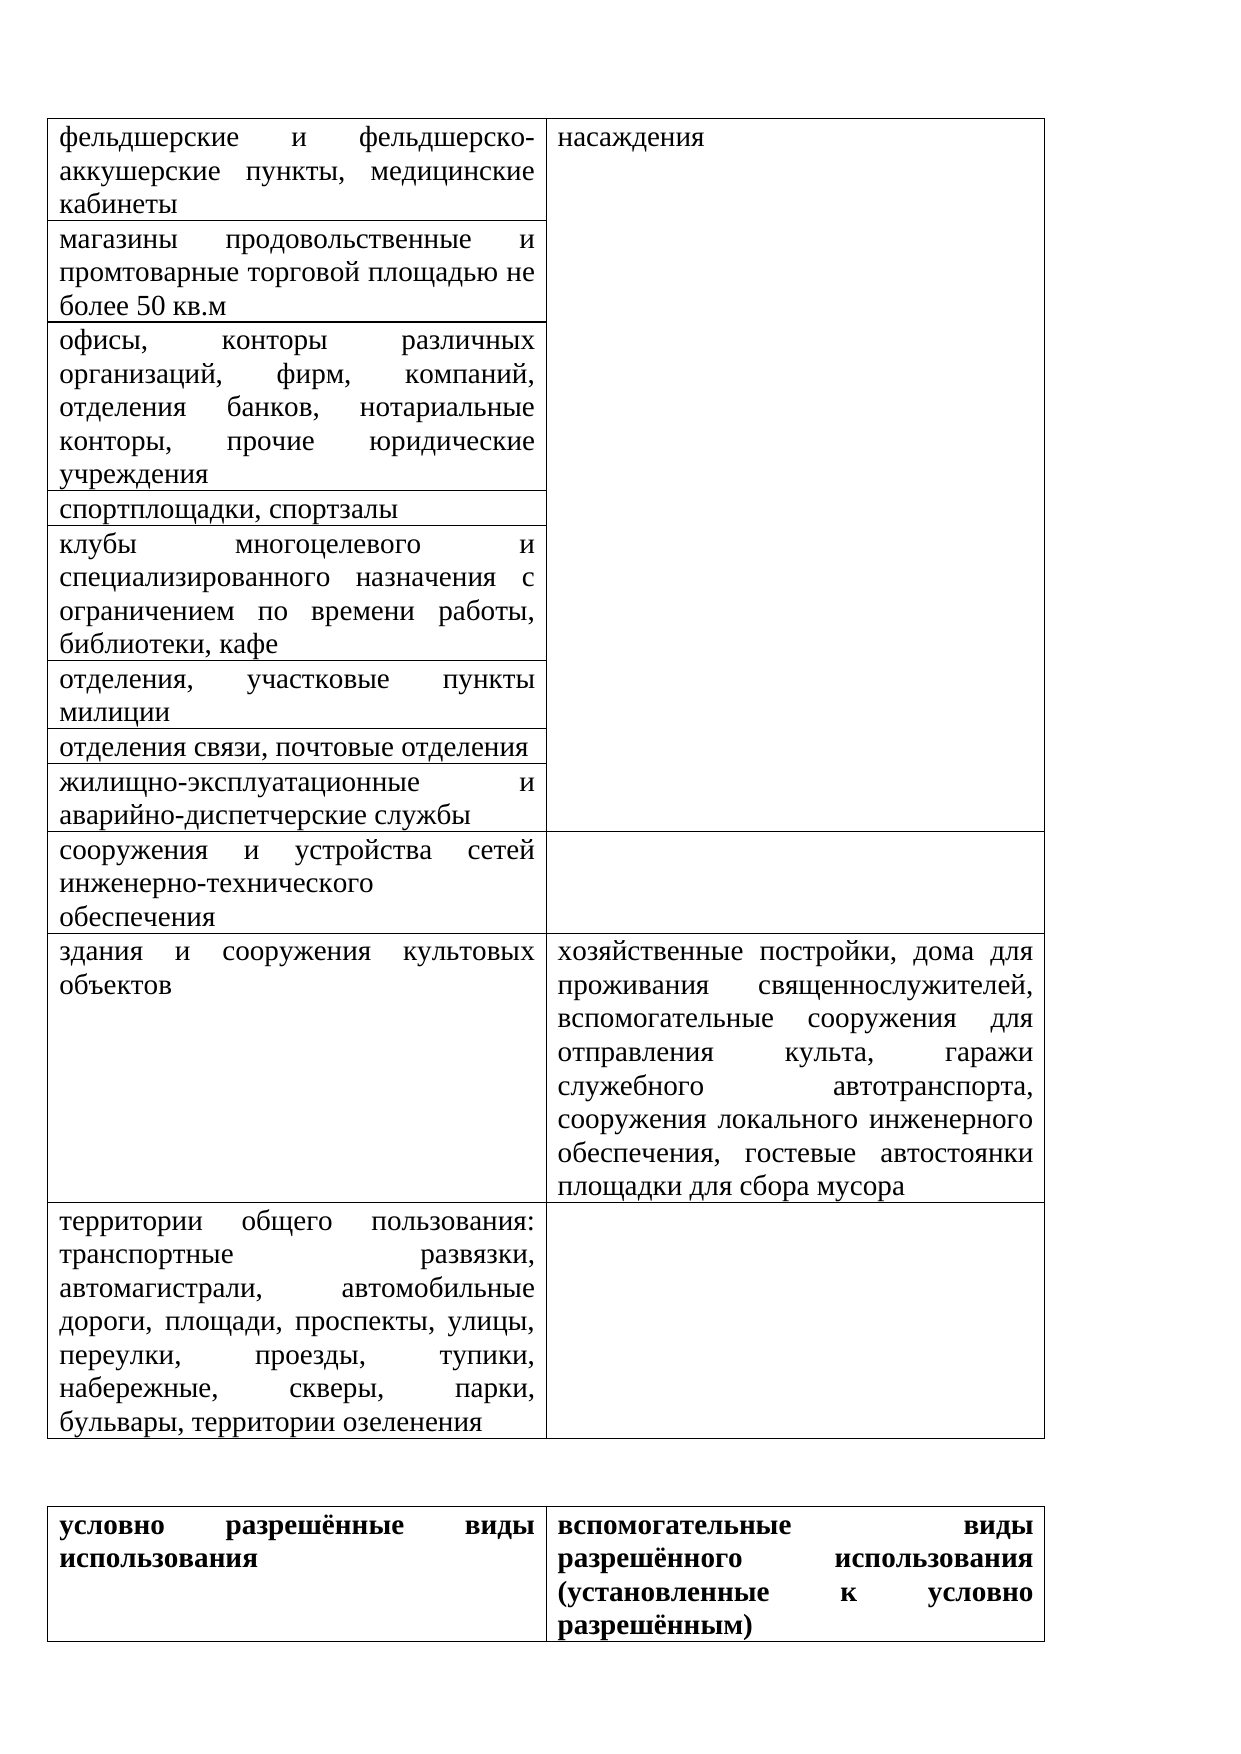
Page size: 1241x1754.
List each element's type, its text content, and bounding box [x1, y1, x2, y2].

table_header вспомогательные виды разрешённого использования (установленные к условно разрешённым) [547, 1507, 1044, 1641]
table_cell отделения связи, почтовые отделения [48, 729, 546, 763]
table_cell спортплощадки, спортзалы [48, 491, 546, 525]
table_cell жилищно-эксплуатационные и аварийно-диспетчерские службы [48, 764, 546, 831]
table_cell офисы, конторы различных организаций, фирм, компаний, отделения банков, нотариальные конторы, прочие юридические учреждения [48, 323, 546, 490]
table_cell территории общего пользования: транспортные развязки, автомагистрали, автомобильные дороги, площади, проспекты, улицы, переулки, проезды, тупики, набережные, скверы, парки, бульвары, территории озеленения [48, 1203, 546, 1438]
table_cell магазины продовольственные и промтоварные торговой площадью не более 50 кв.м [48, 221, 546, 321]
table_cell сооружения и устройства сетей инженерно-технического обеспечения [48, 832, 546, 932]
table_cell отделения, участковые пункты милиции [48, 661, 546, 728]
table_cell здания и сооружения культовых объектов [48, 934, 546, 1202]
table_header условно разрешённые виды использования [48, 1507, 546, 1641]
table_cell [547, 1203, 1044, 1438]
table_cell гостевые автостоянки, зеленые насаждения [547, 119, 1044, 831]
table_cell клубы многоцелевого и специализированного назначения с ограничением по времени работы, библиотеки, кафе [48, 526, 546, 660]
table_cell аптеки, аптечные пункты, фельдшерские и фельдшерско-аккушерские пункты, медицинские кабинеты [48, 119, 546, 220]
table_cell хозяйственные постройки, дома для проживания священнослужителей, вспомогательные сооружения для отправления культа, гаражи служебного автотранспорта, сооружения локального инженерного обеспечения, гостевые автостоянки площадки для сбора мусора [547, 934, 1044, 1202]
table_cell [547, 832, 1044, 932]
